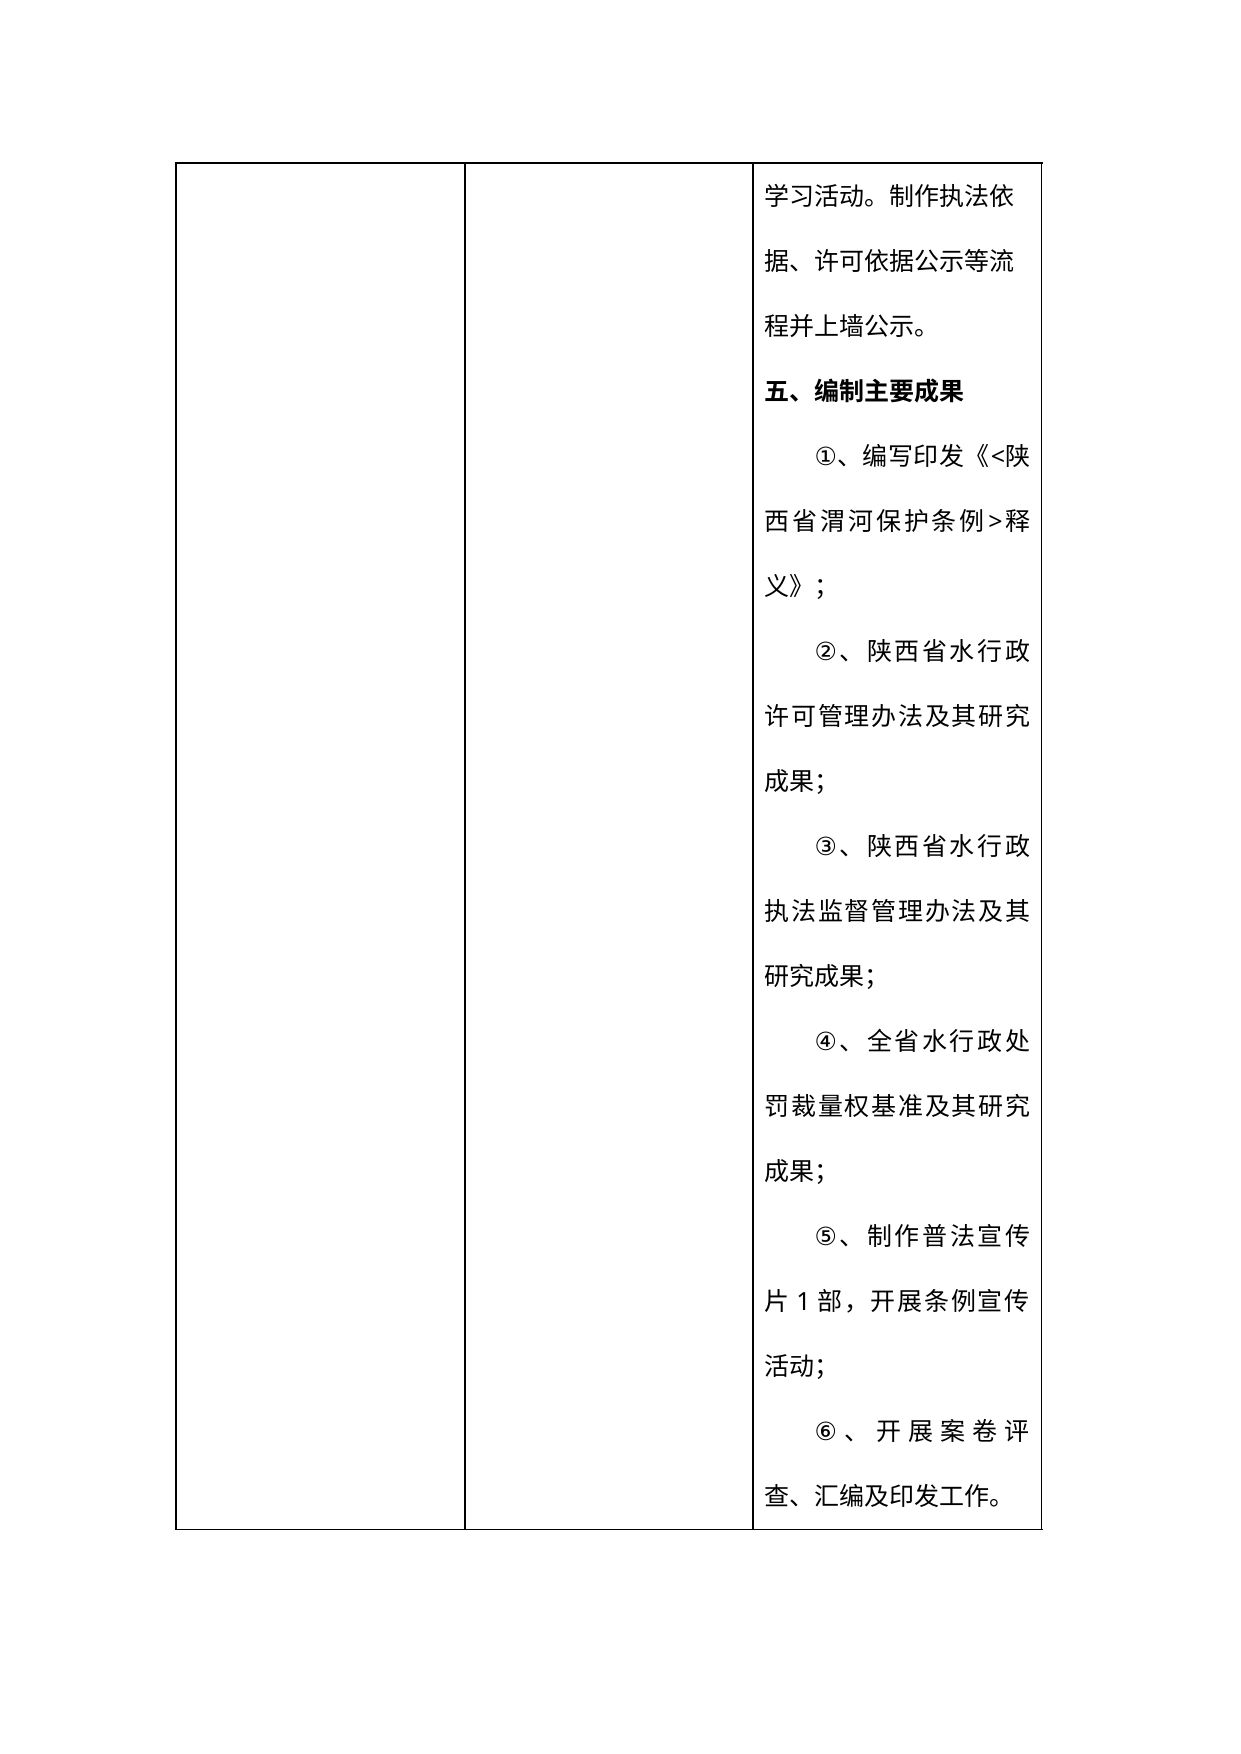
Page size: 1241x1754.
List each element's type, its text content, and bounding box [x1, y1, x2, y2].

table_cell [754, 164, 1041, 1528]
table_cell [466, 164, 752, 1528]
table_cell 1 [177, 164, 464, 1528]
